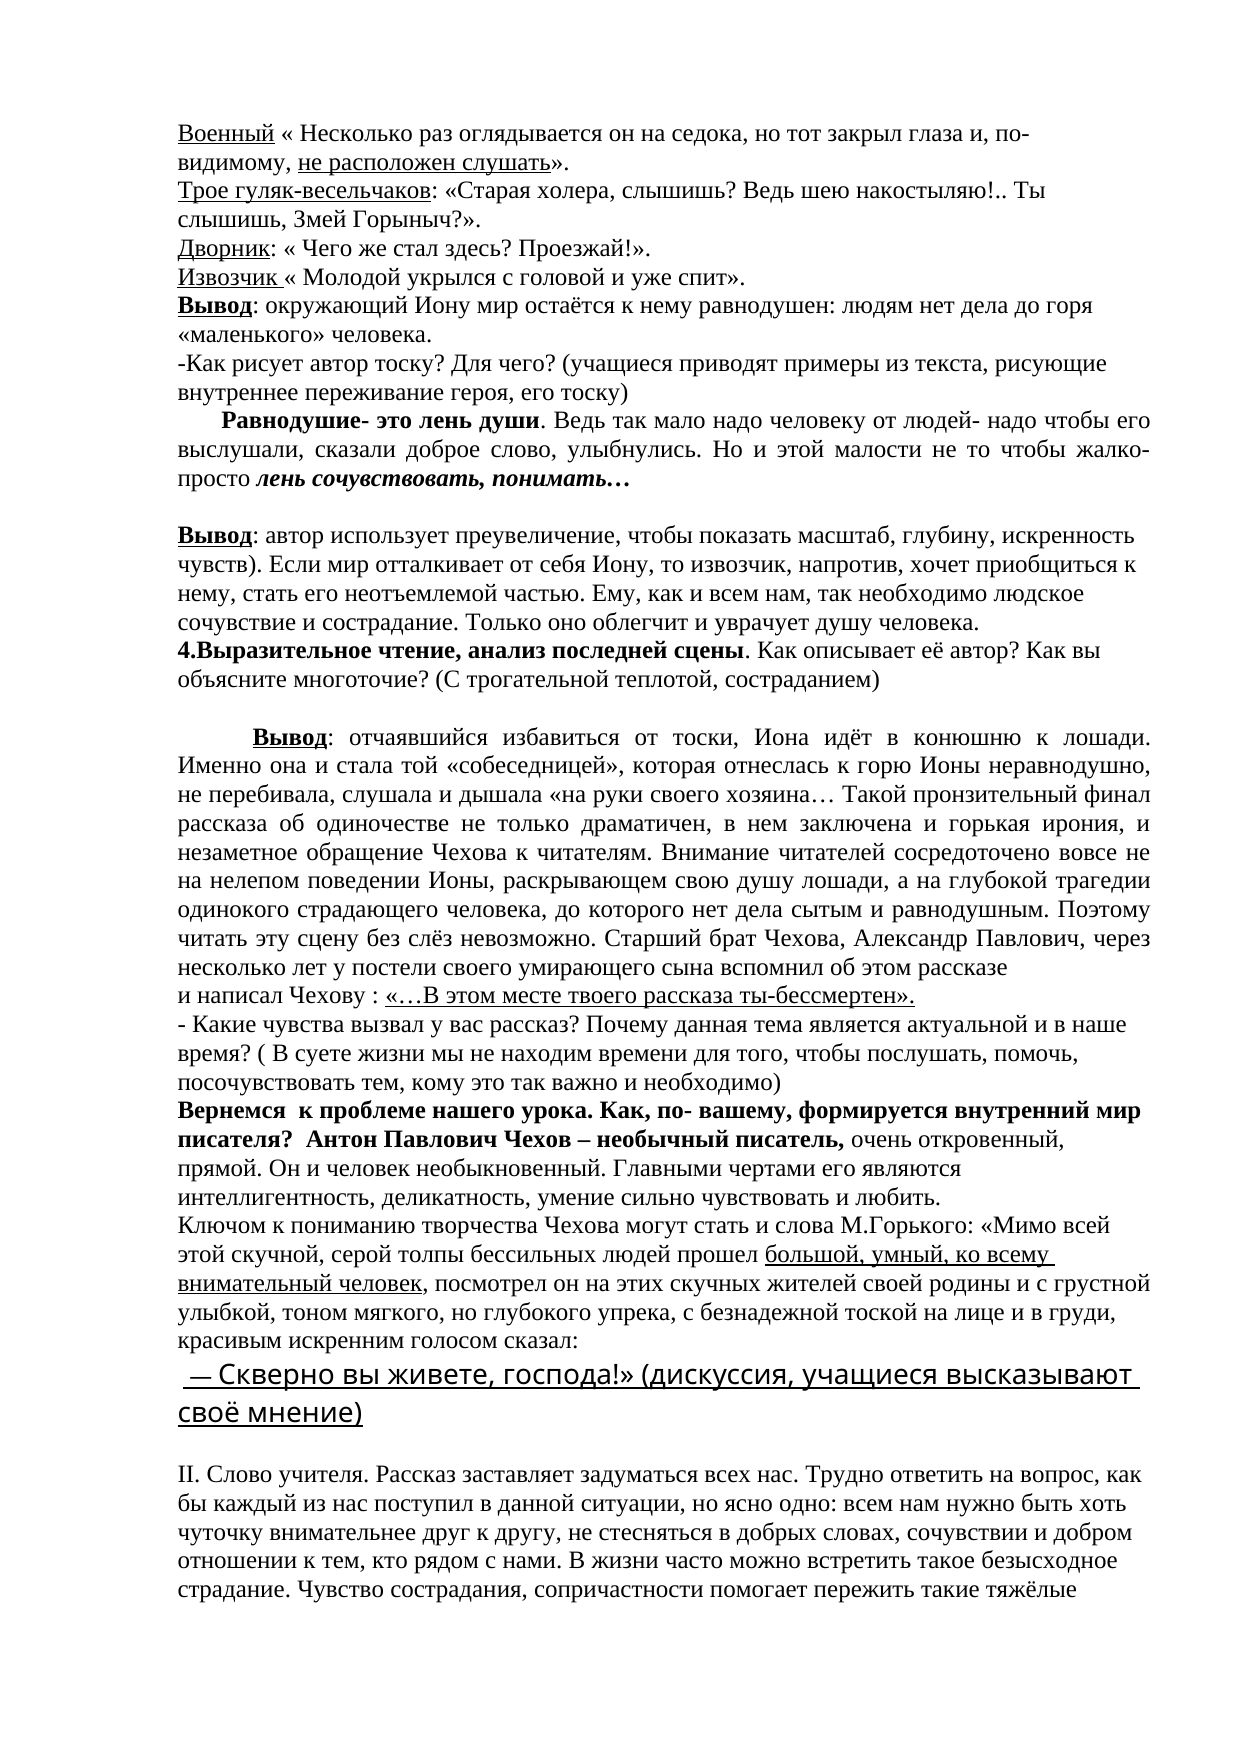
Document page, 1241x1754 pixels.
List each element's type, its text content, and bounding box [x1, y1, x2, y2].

text — Скверно вы живете, господа!» (дискуссия, учащиеся высказывают своё мнение) [177, 1354, 1152, 1431]
text Военный « Несколько раз оглядывается он на седока, но тот закрыл глаза и, по-видимому, не расположен слушать». [177, 118, 1152, 176]
text Дворник: « Чего же стал здесь? Проезжай!». [177, 233, 1152, 262]
text Вывод: окружающий Иону мир остаётся к нему равнодушен: людям нет дела до горя «маленького» человека. [177, 291, 1152, 348]
text Вернемся к проблеме нашего урока. Как, по- вашему, формируется внутренний мир писателя? Антон Павлович Чехов – необычный писатель, очень откровенный, прямой. Он и человек необыкновенный. Главными чертами его являются интеллигентность, деликатность, умение сильно чувствовать и любить. [177, 1096, 1152, 1211]
text и написал Чехову : «…В этом месте твоего рассказа ты-бессмертен». [177, 981, 1152, 1009]
text Вывод: отчаявшийся избавиться от тоски, Иона идёт в конюшню к лошади. Именно она и стала той «собеседницей», которая отнеслась к горю Ионы неравнодушно, не перебивала, слушала и дышала «на руки своего хозяина… Такой пронзительный финал рассказа об одиночестве не только драматичен, в нем заключена и горькая ирония, и незаметное обращение Чехова к читателям. Внимание читателей сосредоточено вовсе не на нелепом поведении Ионы, раскрывающем свою душу лошади, а на глубокой трагедии одинокого страдающего человека, до которого нет дела сытым и равнодушным. Поэтому читать эту сцену без слёз невозможно. Старший брат Чехова, Александр Павлович, через несколько лет у постели своего умирающего сына вспомнил об этом рассказе [177, 722, 1152, 981]
text -Как рисует автор тоску? Для чего? (учащиеся приводят примеры из текста, рисующие внутреннее переживание героя, его тоску) [177, 348, 1152, 406]
text Ключом к пониманию творчества Чехова могут стать и слова М.Горького: «Мимо всей этой скучной, серой толпы бессильных людей прошел большой, умный, ко всему внимательный человек, посмотрел он на этих скучных жителей своей родины и с грустной улыбкой, тоном мягкого, но глубокого упрека, с безнадежной тоской на лице и в груди, красивым искренним голосом сказал: [177, 1211, 1152, 1354]
text Извозчик « Молодой укрылся с головой и уже спит». [177, 262, 1152, 291]
text Трое гуляк-весельчаков: «Старая холера, слышишь? Ведь шею накостыляю!.. Ты слышишь, Змей Горыныч?». [177, 176, 1152, 233]
text Вывод: автор использует преувеличение, чтобы показать масштаб, глубину, искренность чувств). Если мир отталкивает от себя Иону, то извозчик, напротив, хочет приобщиться к нему, стать его неотъемлемой частью. Ему, как и всем нам, так необходимо людское сочувствие и сострадание. Только оно облегчит и уврачует душу человека. [177, 521, 1152, 636]
text Равнодушие- это лень души. Ведь так мало надо человеку от людей- надо чтобы его выслушали, сказали доброе слово, улыбнулись. Но и этой малости не то чтобы жалко- просто лень сочувствовать, понимать… [177, 406, 1152, 492]
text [177, 1459, 1152, 1603]
text 4.Выразительное чтение, анализ последней сцены. Как описывает её автор? Как вы объясните многоточие? (С трогательной теплотой, состраданием) [177, 636, 1152, 693]
text - Какие чувства вызвал у вас рассказ? Почему данная тема является актуальной и в наше время? ( В суете жизни мы не находим времени для того, чтобы послушать, помочь, посочувствовать тем, кому это так важно и необходимо) [177, 1009, 1152, 1096]
